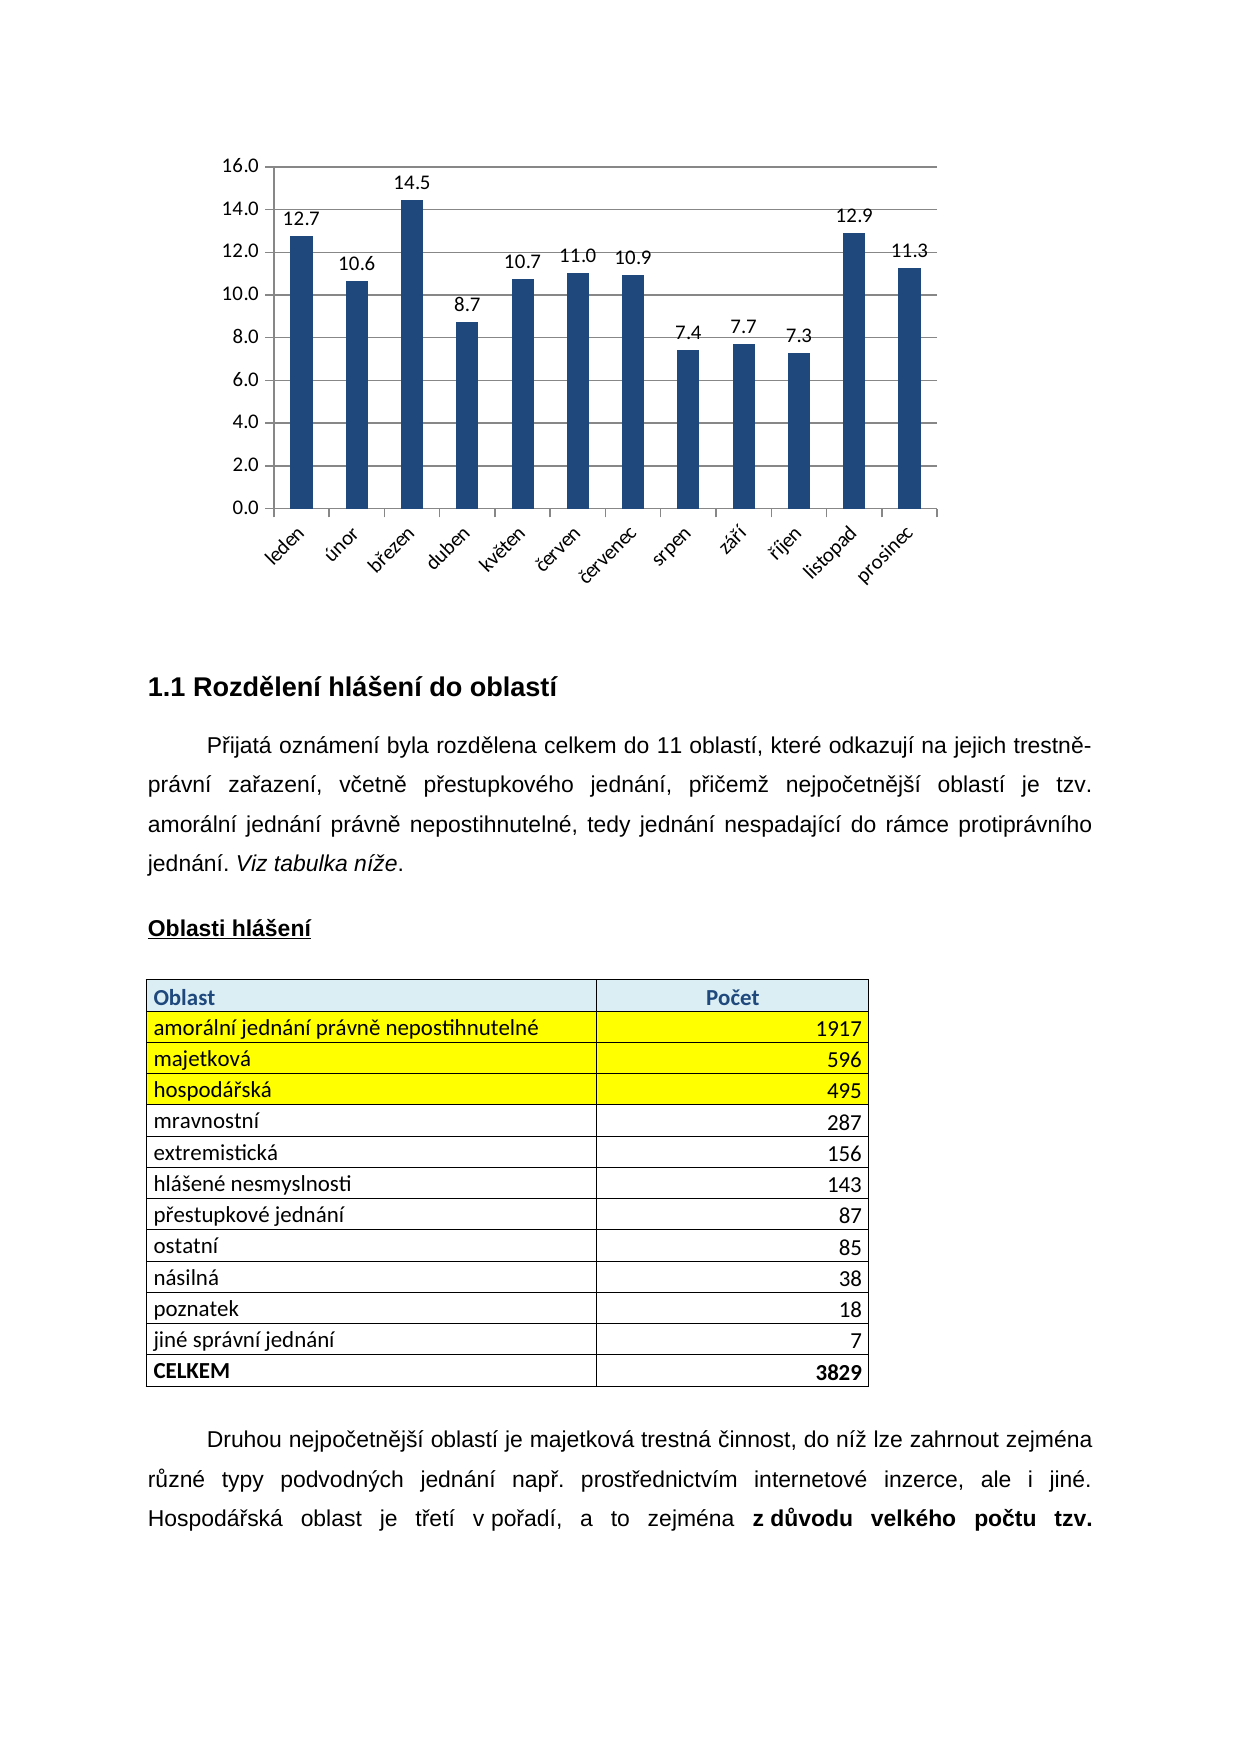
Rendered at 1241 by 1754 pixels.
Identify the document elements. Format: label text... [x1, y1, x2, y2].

table_cell extremistická [147, 1137, 596, 1167]
table_cell přestupkové jednání [147, 1199, 596, 1229]
text Oblasti hlášení [148, 915, 1093, 941]
table_cell 3829 [597, 1355, 868, 1386]
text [148, 1426, 1093, 1531]
table_cell násilná [147, 1262, 596, 1292]
table_cell amorální jednání právně nepostihnutelné [147, 1012, 596, 1042]
table_cell hlášené nesmyslnosti [147, 1168, 596, 1198]
table_cell jiné správní jednání [147, 1324, 596, 1354]
table_cell majetková [147, 1043, 596, 1073]
table_cell 287 [597, 1105, 868, 1136]
table_cell 596 [597, 1043, 868, 1073]
table_cell 87 [597, 1199, 868, 1229]
table_header Počet [597, 980, 868, 1011]
table_cell 143 [597, 1168, 868, 1198]
table_cell CELKEM [147, 1355, 596, 1386]
subtitle 1.1 Rozdělení hlášení do oblastí [148, 671, 1093, 702]
table_header Oblast [147, 980, 596, 1011]
table_cell 495 [597, 1074, 868, 1104]
table_cell 7 [597, 1324, 868, 1354]
table_cell hospodářská [147, 1074, 596, 1104]
table_cell 18 [597, 1293, 868, 1323]
table_cell ostatní [147, 1230, 596, 1261]
table_cell 38 [597, 1262, 868, 1292]
table_cell 156 [597, 1137, 868, 1167]
table_cell 85 [597, 1230, 868, 1261]
text Přijatá oznámení byla rozdělena celkem do 11 oblastí, které odkazují na jejich trestně-právní zařazení, včetně přestupkového jednání, přičemž nejpočetnější oblastí je tzv. amorální jednání právně nepostihnutelné, tedy jednání nespadající do rámce protiprávního jednání. Viz tabulka níže. [148, 732, 1093, 877]
table_cell poznatek [147, 1293, 596, 1323]
table_cell mravnostní [147, 1105, 596, 1136]
table_cell 1917 [597, 1012, 868, 1042]
